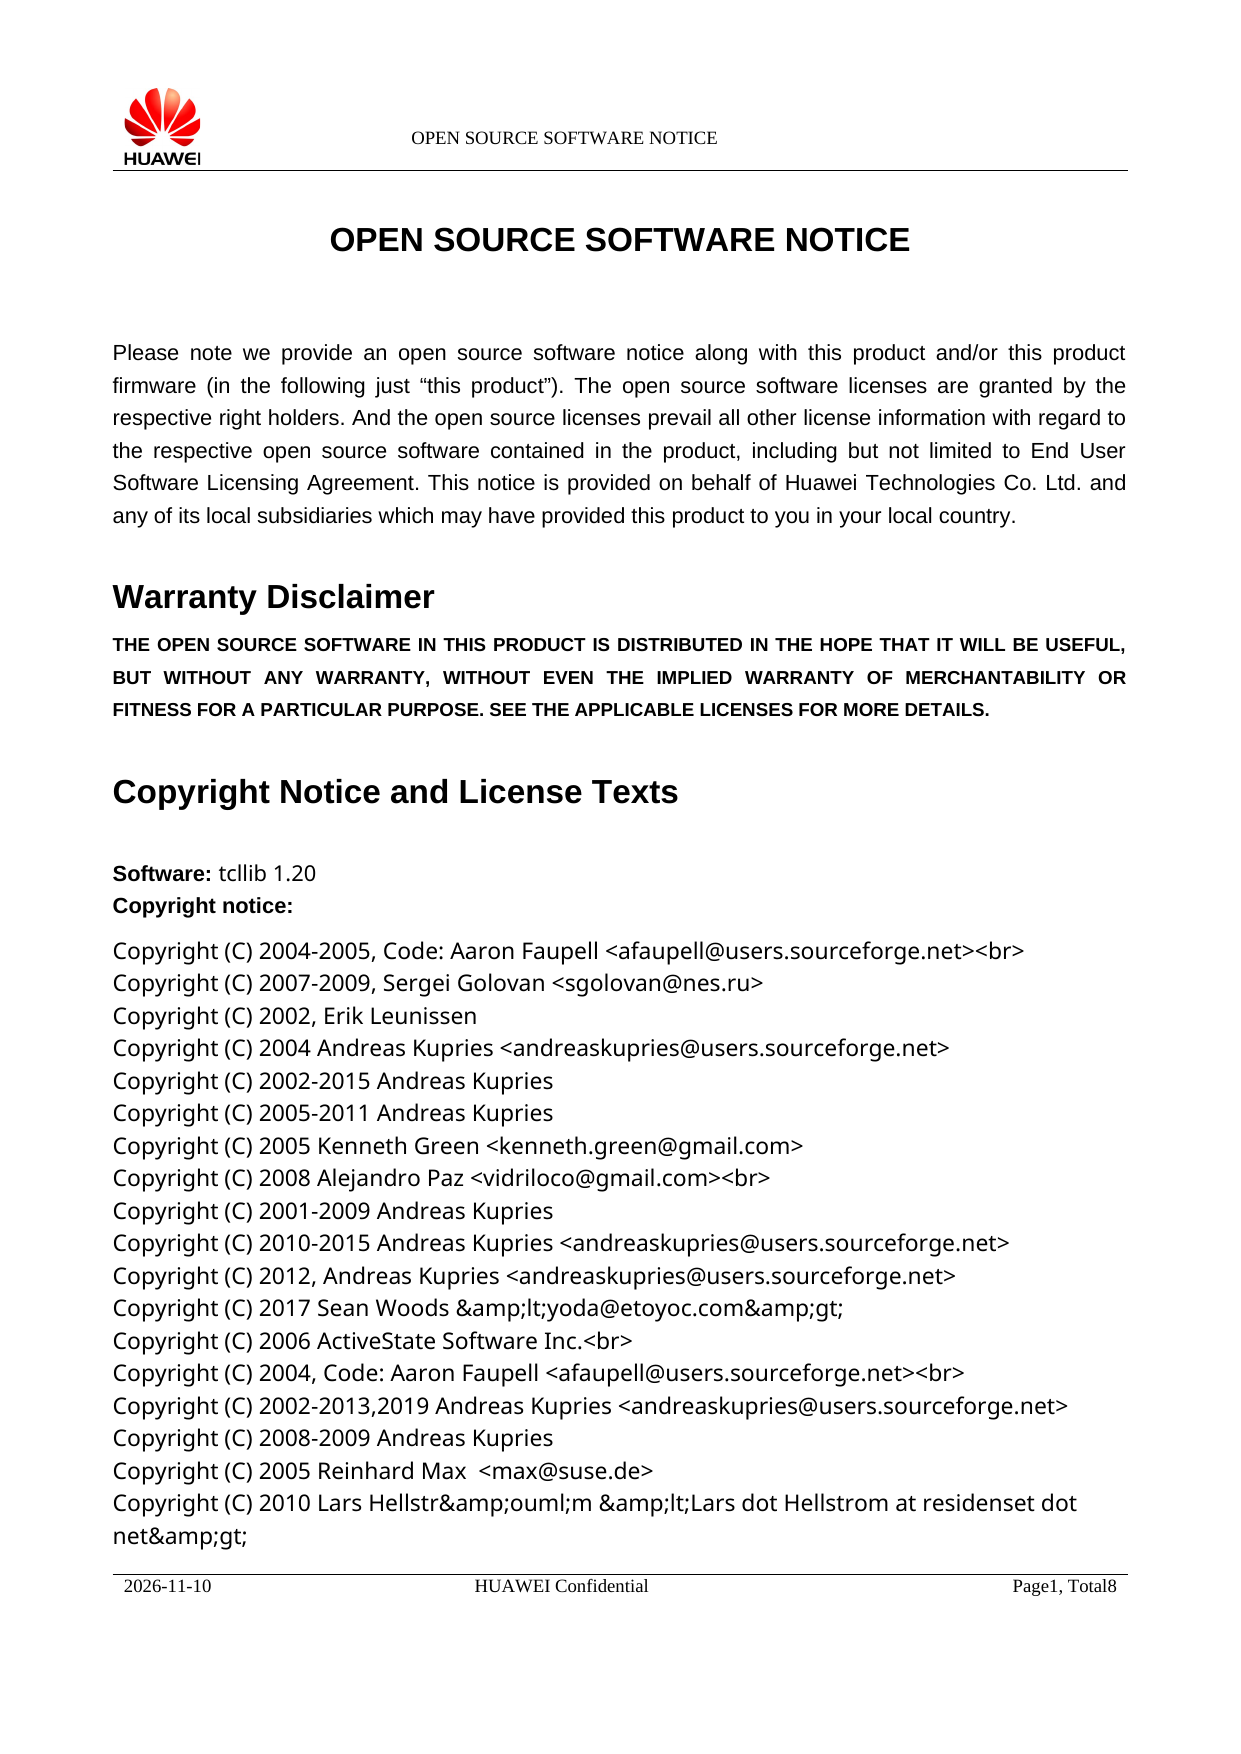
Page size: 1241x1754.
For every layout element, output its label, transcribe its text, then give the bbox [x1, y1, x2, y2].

text Copyright notice: [112, 889, 1128, 921]
title Software: tcllib 1.20 [112, 856, 1128, 889]
text The open source software in this product is distributed in the hope that it will be useful, but WITHOUT ANY WARRANTY, without even the implied warranty of MERCHANTABILITY or FITNESS FOR A PARTICULAR PURPOSE. See the applicable licenses for more details. [112, 629, 1128, 726]
text Copyright Notice and License Texts [112, 759, 1128, 824]
text Copyright (C) 2004-2005, Code: Aaron Faupell <afaupell@users.sourceforge.net><br> Copyright (C) 2007-2009, Sergei Golovan <sgolovan@nes.ru> Copyright (C) 2002, Erik Leunissen [112, 934, 1128, 1031]
picture [124, 88, 201, 165]
text Warranty Disclaimer [112, 564, 1128, 629]
text OPEN SOURCE SOFTWARE NOTICE [112, 206, 1128, 271]
text Please note we provide an open source software notice along with this product and/or this product firmware (in the following just “this product”). The open source software licenses are granted by the respective right holders. And the open source licenses prevail all other license information with regard to the respective open source software contained in the product, including but not limited to End User Software Licensing Agreement. This notice is provided on behalf of Huawei Technologies Co. Ltd. and any of its local subsidiaries which may have provided this product to you in your local country. [112, 336, 1128, 531]
